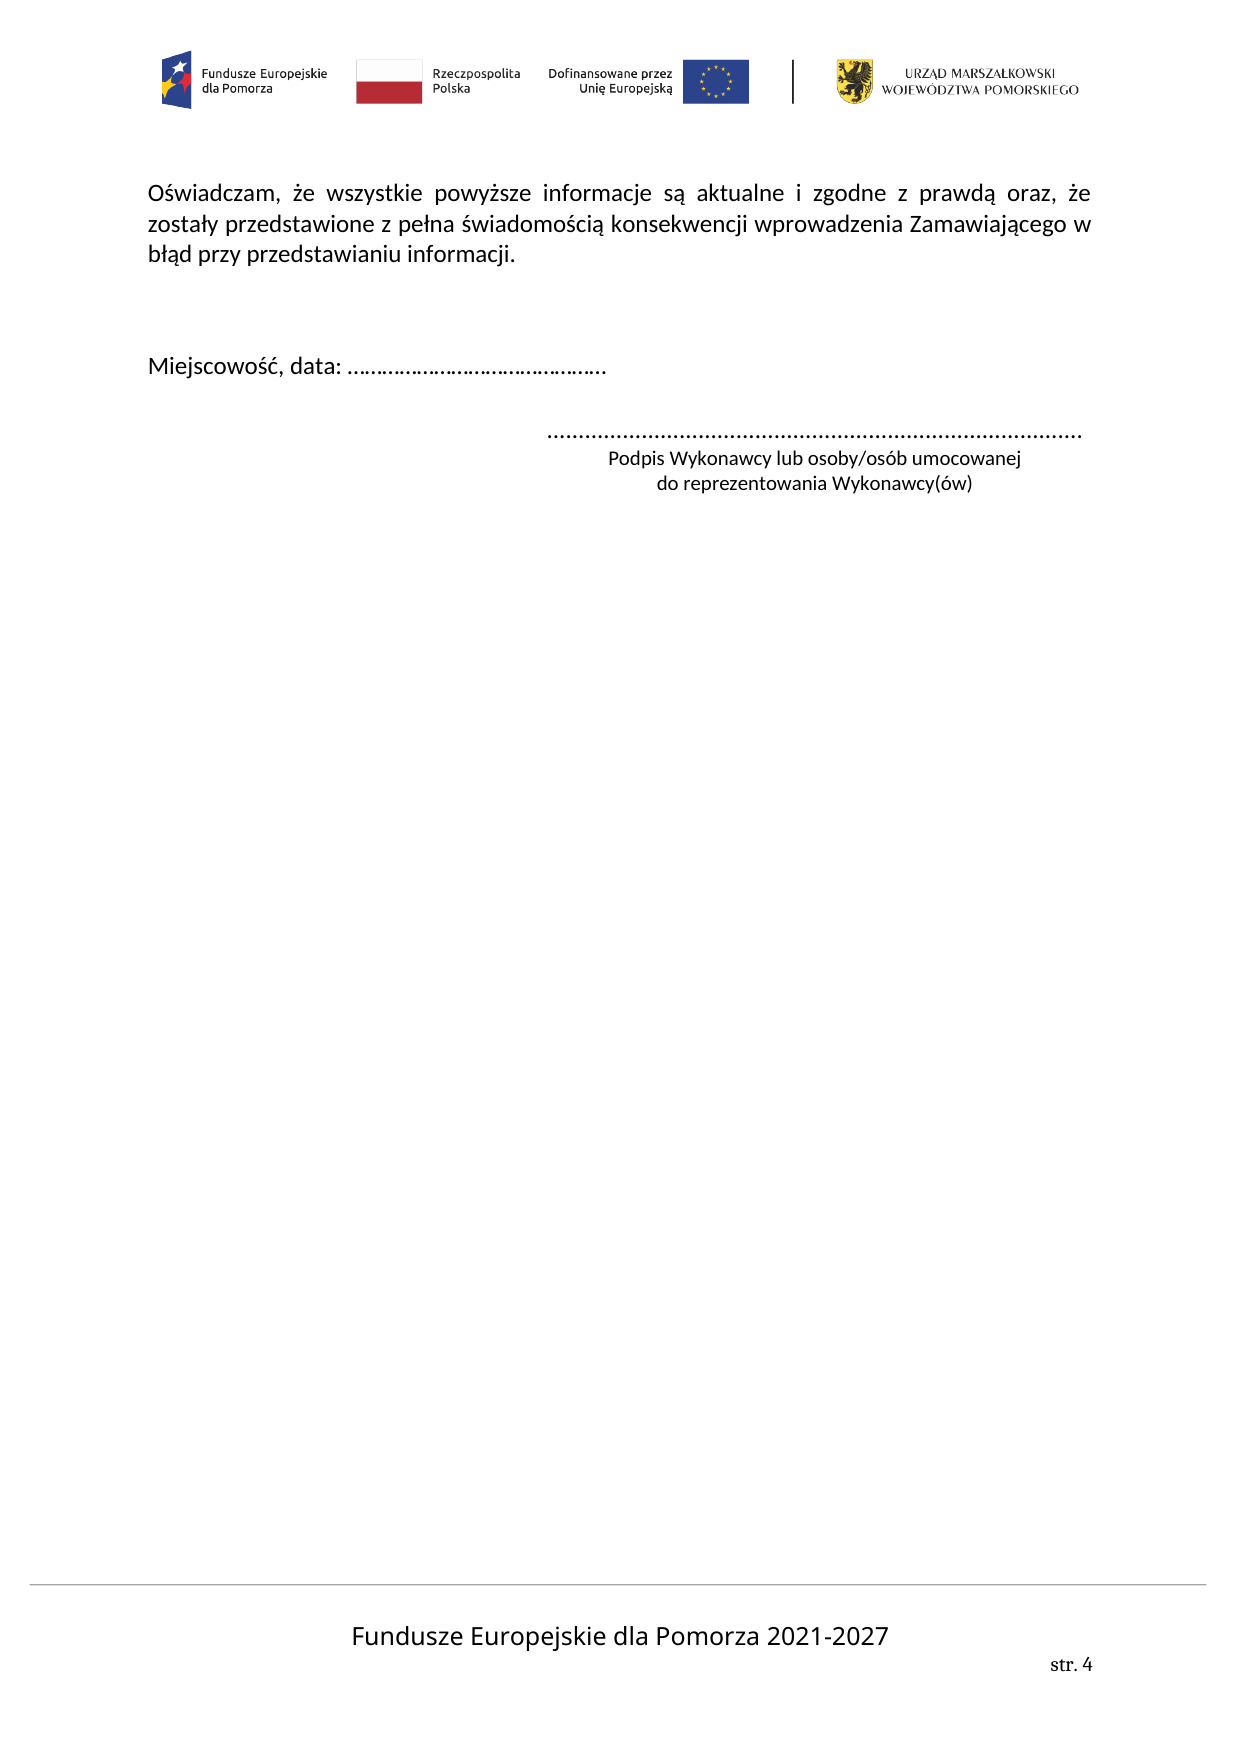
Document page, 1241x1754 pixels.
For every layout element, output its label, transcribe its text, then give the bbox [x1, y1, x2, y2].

text Miejscowość, data: ……………………………………… [148, 350, 1137, 380]
text ..................................................................................... [465, 414, 1165, 445]
text Oświadczam, że wszystkie powyższe informacje są aktualne i zgodne z prawdą oraz, że zostały przedstawione z pełna świadomością konsekwencji wprowadzenia Zamawiającego w błąd przy przedstawianiu informacji. [148, 177, 1092, 269]
text Podpis Wykonawcy lub osoby/osób umocowanej [465, 445, 1165, 471]
picture [147, 35, 1093, 124]
text do reprezentowania Wykonawcy(ów) [465, 471, 1165, 496]
